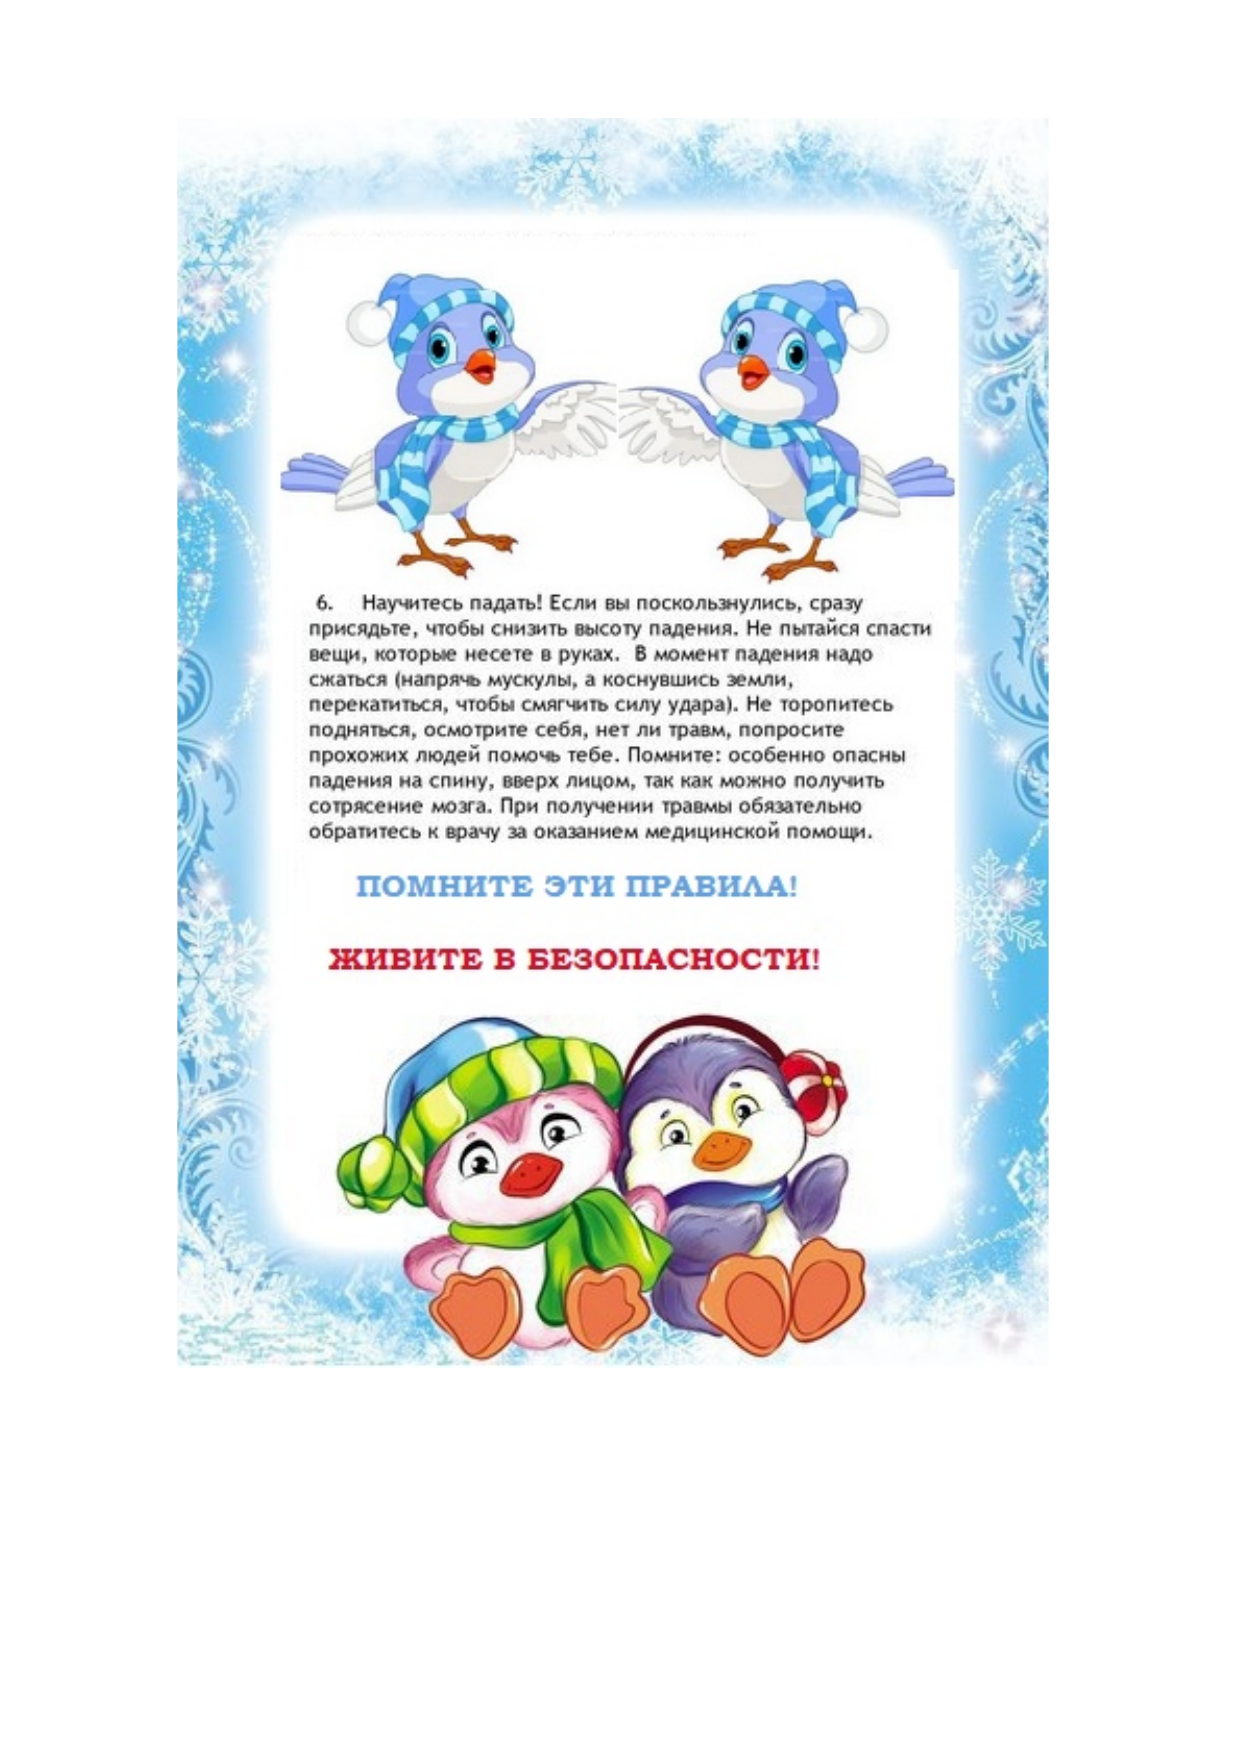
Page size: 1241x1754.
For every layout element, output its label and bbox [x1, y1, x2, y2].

picture [177, 118, 1049, 1368]
